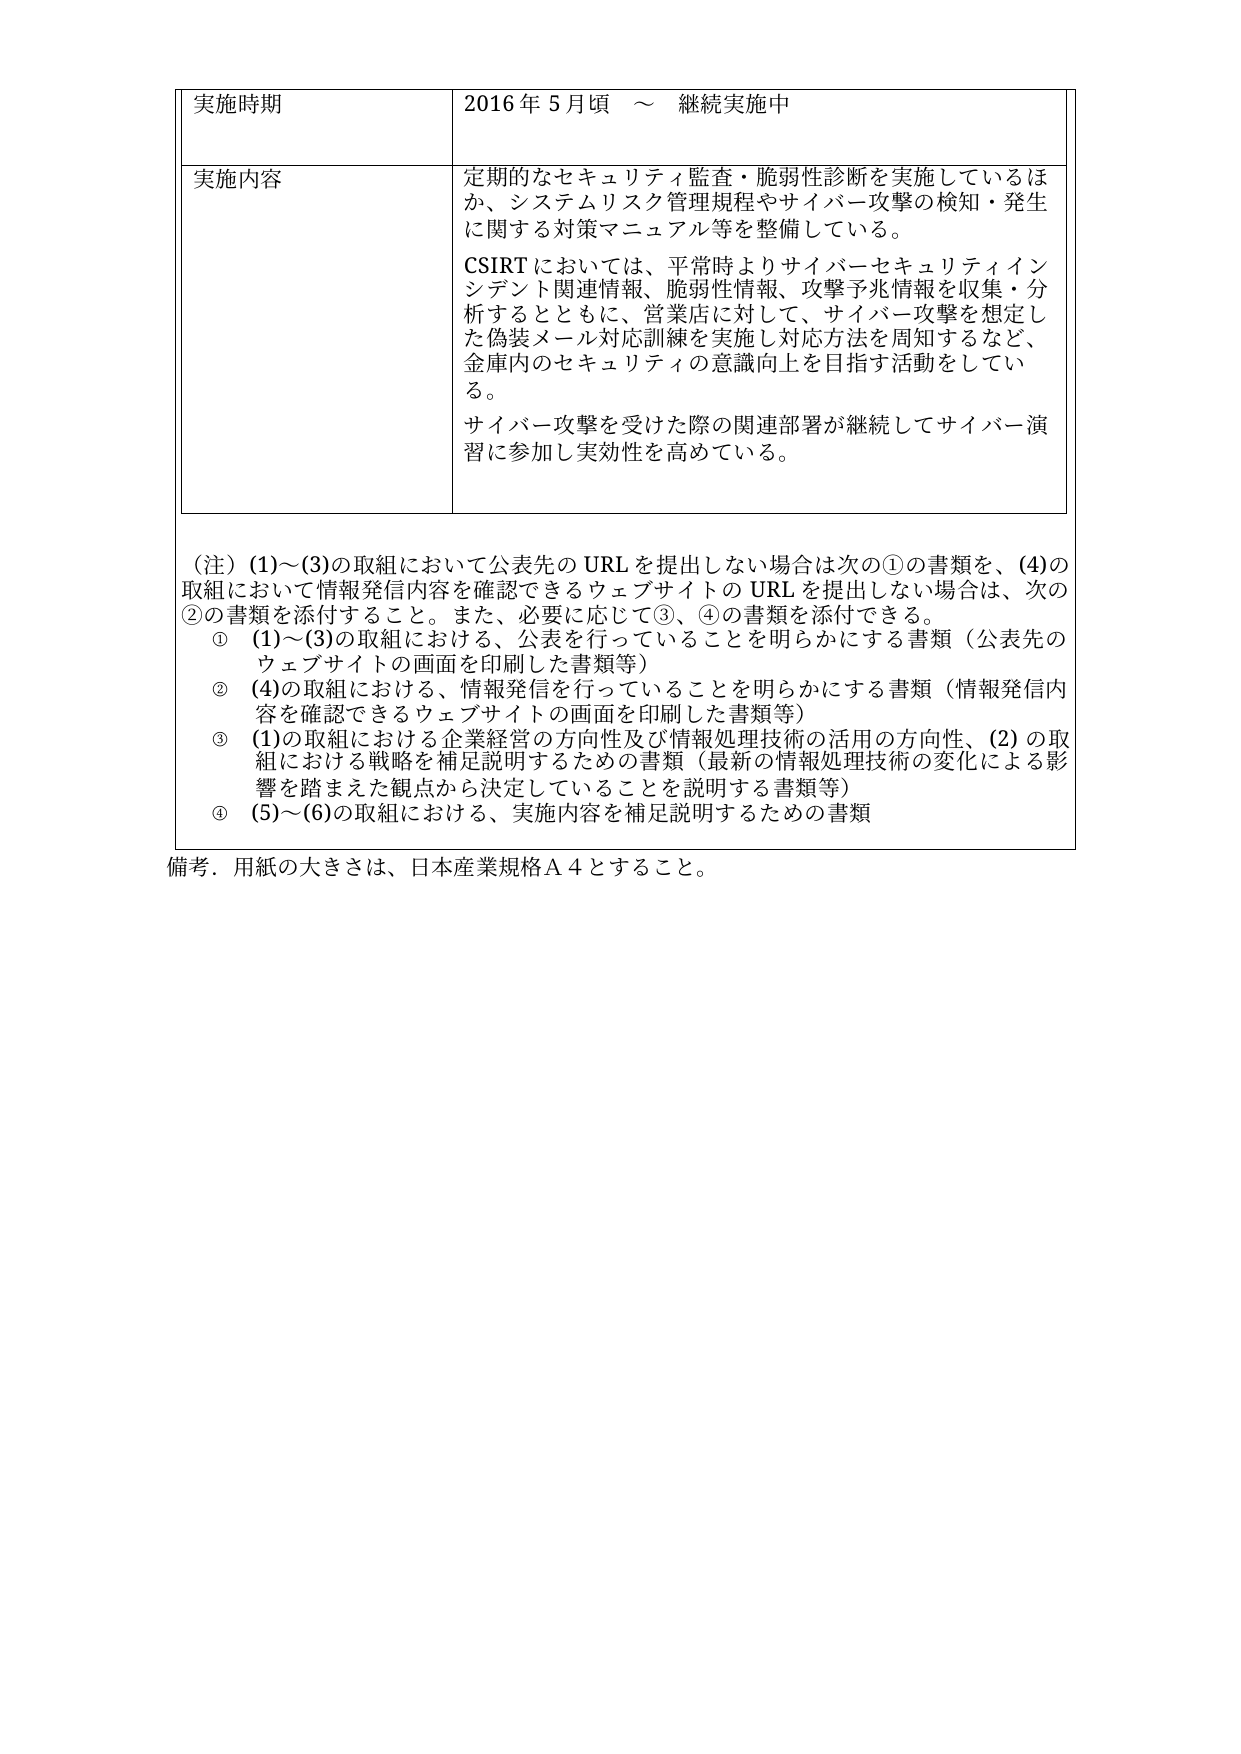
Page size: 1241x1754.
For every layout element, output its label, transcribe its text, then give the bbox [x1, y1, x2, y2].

text 備考．用紙の大きさは、日本産業規格Ａ４とすること。 [167, 850, 1070, 882]
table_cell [176, 90, 1075, 849]
